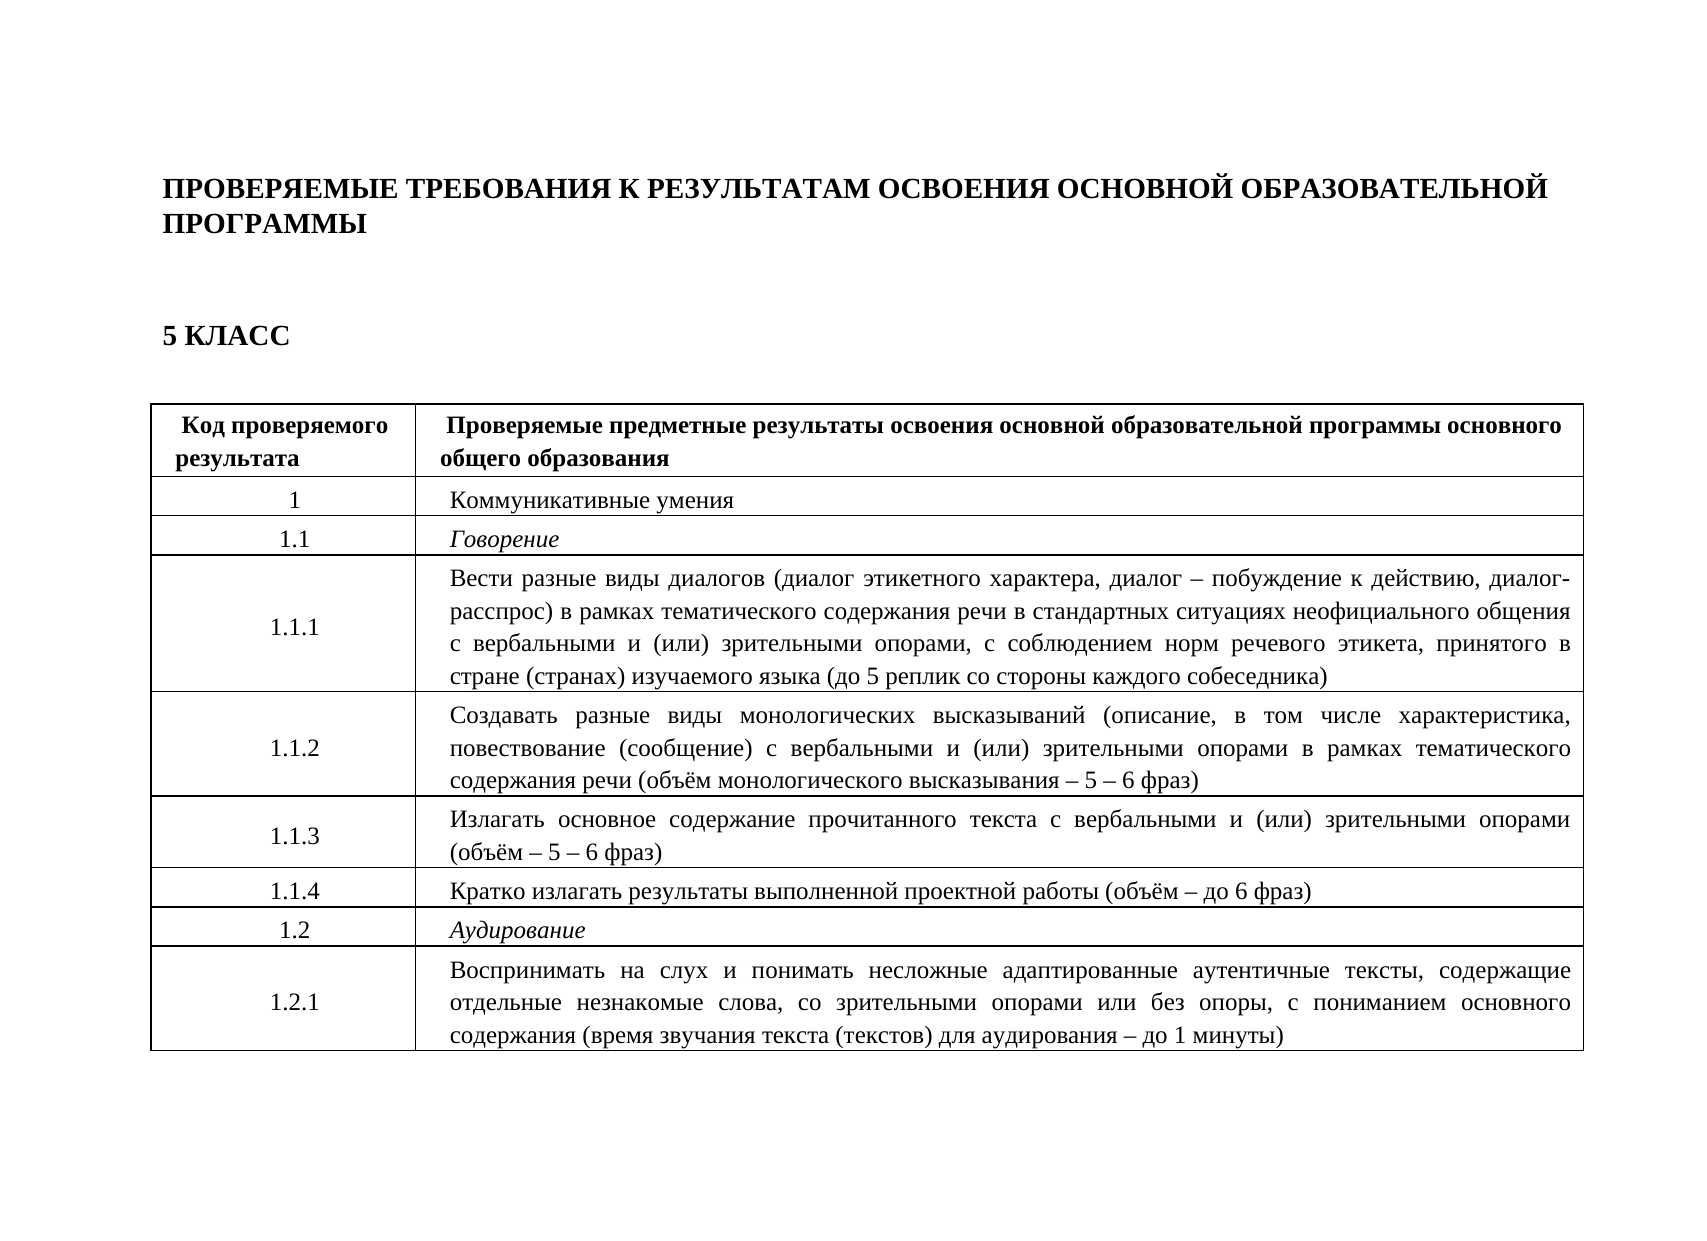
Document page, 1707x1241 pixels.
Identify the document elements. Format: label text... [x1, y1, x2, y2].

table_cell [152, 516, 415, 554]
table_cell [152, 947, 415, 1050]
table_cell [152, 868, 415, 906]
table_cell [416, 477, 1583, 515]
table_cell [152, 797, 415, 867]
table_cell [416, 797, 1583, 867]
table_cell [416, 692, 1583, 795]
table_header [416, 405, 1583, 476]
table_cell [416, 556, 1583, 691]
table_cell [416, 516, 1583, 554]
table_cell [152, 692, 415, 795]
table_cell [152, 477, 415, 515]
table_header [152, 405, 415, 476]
text ПРОВЕРЯЕМЫЕ ТРЕБОВАНИЯ К РЕЗУЛЬТАТАМ ОСВОЕНИЯ ОСНОВНОЙ ОБРАЗОВАТЕЛЬНОЙ ПРОГРАММЫ [162, 171, 1557, 241]
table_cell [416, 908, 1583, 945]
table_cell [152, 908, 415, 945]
text 5 КЛАСС [162, 317, 1557, 352]
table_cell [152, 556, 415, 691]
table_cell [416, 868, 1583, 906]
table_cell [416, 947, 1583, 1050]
